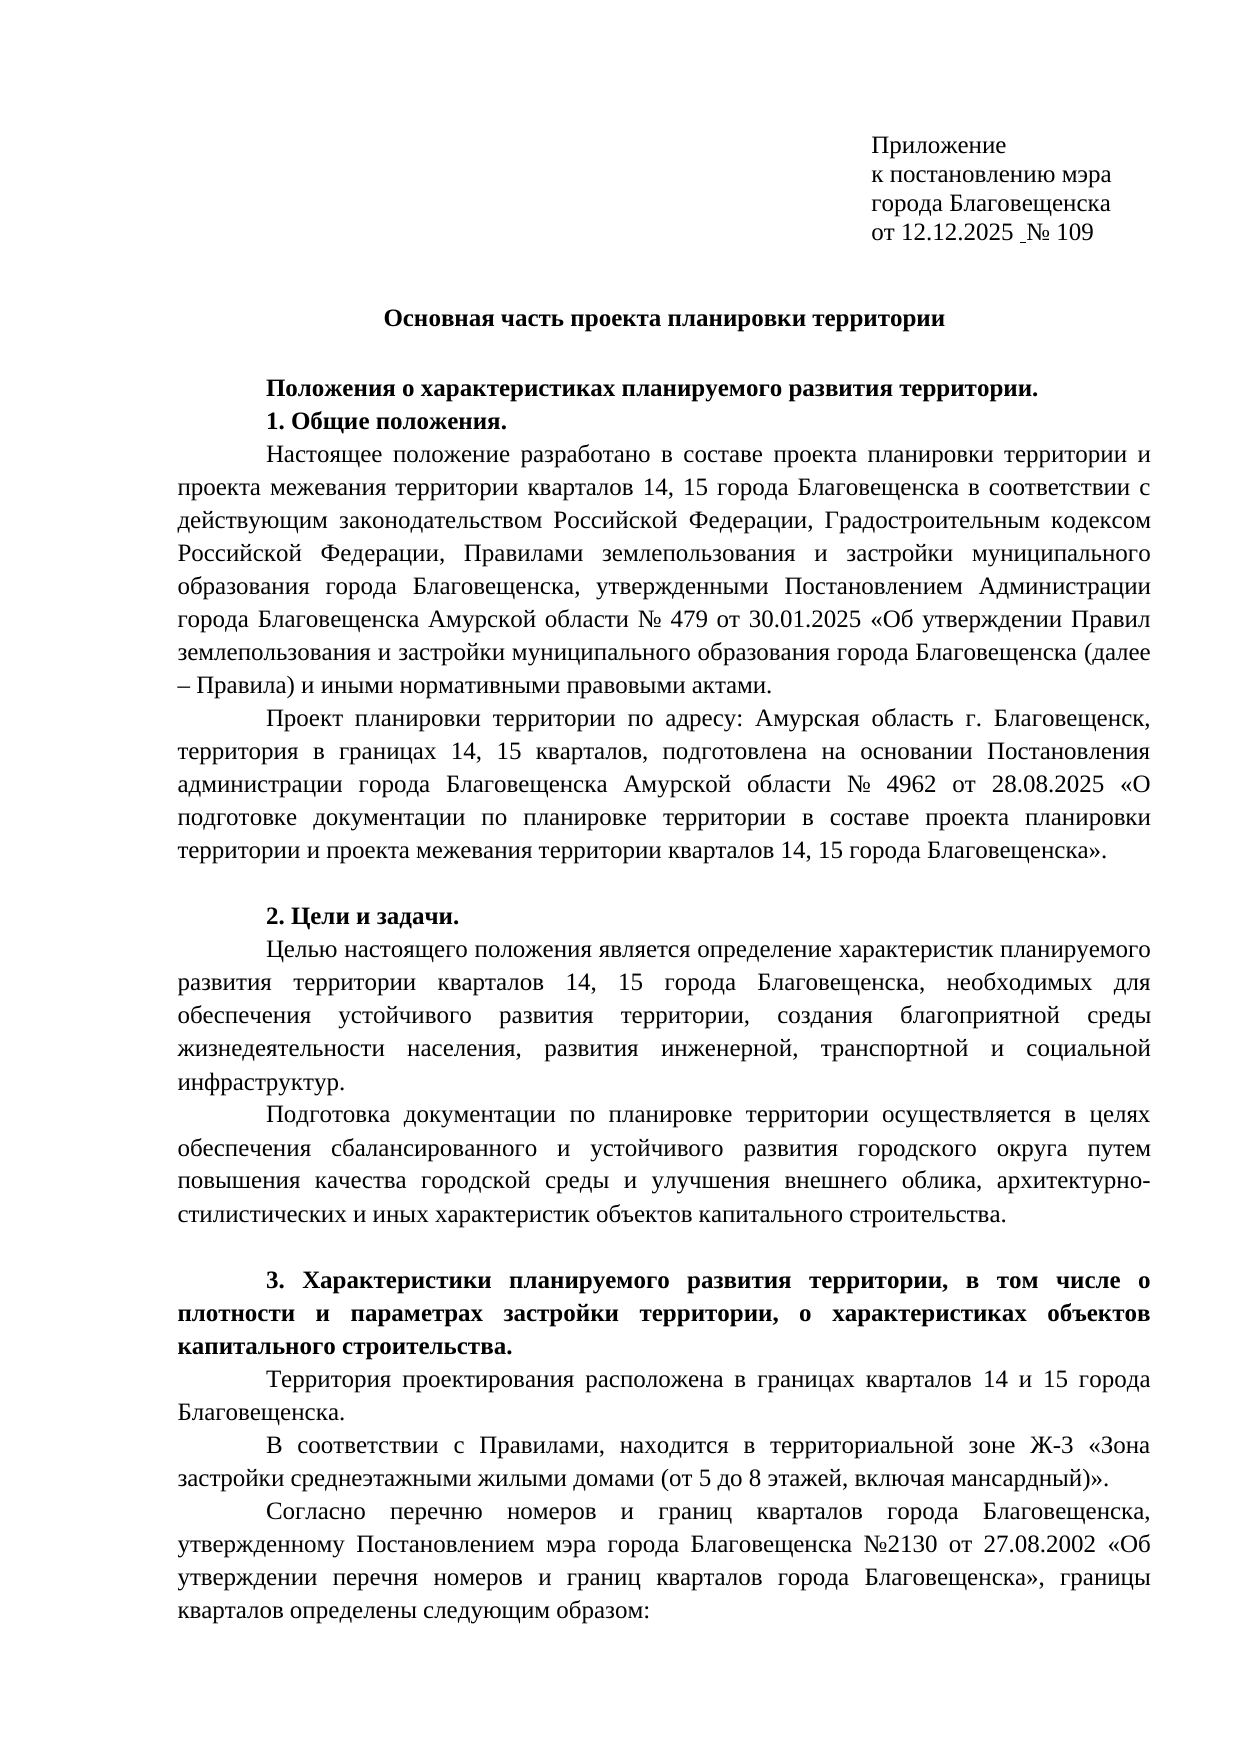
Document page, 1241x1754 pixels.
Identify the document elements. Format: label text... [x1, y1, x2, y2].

text В соответствии с Правилами, находится в территориальной зоне Ж-3 «Зона застройки среднеэтажными жилыми домами (от 5 до 8 этажей, включая мансардный)». [177, 1430, 1152, 1492]
text Подготовка документации по планировке территории осуществляется в целях обеспечения сбалансированного и устойчивого развития городского округа путем повышения качества городской среды и улучшения внешнего облика, архитектурно-стилистических и иных характеристик объектов капитального строительства. [177, 1099, 1152, 1227]
text 1. Общие положения. [177, 406, 1152, 435]
text Согласно перечню номеров и границ кварталов города Благовещенска, утвержденному Постановлением мэра города Благовещенска №2130 от 27.08.2002 «Об утверждении перечня номеров и границ кварталов города Благовещенска», границы кварталов определены следующим образом: [177, 1496, 1152, 1624]
text Проект планировки территории по адресу: Амурская область г. Благовещенск, территория в границах 14, 15 кварталов, подготовлена на основании Постановления администрации города Благовещенска Амурской области № 4962 от 28.08.2025 «О подготовке документации по планировке территории в составе проекта планировки территории и проекта межевания территории кварталов 14, 15 города Благовещенска». [177, 703, 1152, 864]
text Настоящее положение разработано в составе проекта планировки территории и проекта межевания территории кварталов 14, 15 города Благовещенска в соответствии с действующим законодательством Российской Федерации, Градостроительным кодексом Российской Федерации, Правилами землепользования и застройки муниципального образования города Благовещенска, утвержденными Постановлением Администрации города Благовещенска Амурской области № 479 от 30.01.2025 «Об утверждении Правил землепользования и застройки муниципального образования города Благовещенска (далее – Правила) и иными нормативными правовыми актами. [177, 439, 1152, 699]
text Приложение [177, 131, 1152, 159]
text к постановлению мэра [177, 159, 1152, 188]
text Основная часть проекта планировки территории [177, 303, 1152, 332]
text Положения о характеристиках планируемого развития территории. [177, 373, 1152, 402]
text 3. Характеристики планируемого развития территории, в том числе о плотности и параметрах застройки территории, о характеристиках объектов капитального строительства. [177, 1265, 1152, 1359]
text 2. Цели и задачи. [177, 901, 1152, 930]
text Территория проектирования расположена в границах кварталов 14 и 15 города Благовещенска. [177, 1364, 1152, 1426]
text города Благовещенска [177, 188, 1152, 217]
text от 12.12.2025 № 109 [177, 217, 1152, 246]
text Целью настоящего положения является определение характеристик планируемого развития территории кварталов 14, 15 города Благовещенска, необходимых для обеспечения устойчивого развития территории, создания благоприятной среды жизнедеятельности населения, развития инженерной, транспортной и социальной инфраструктур. [177, 934, 1152, 1095]
